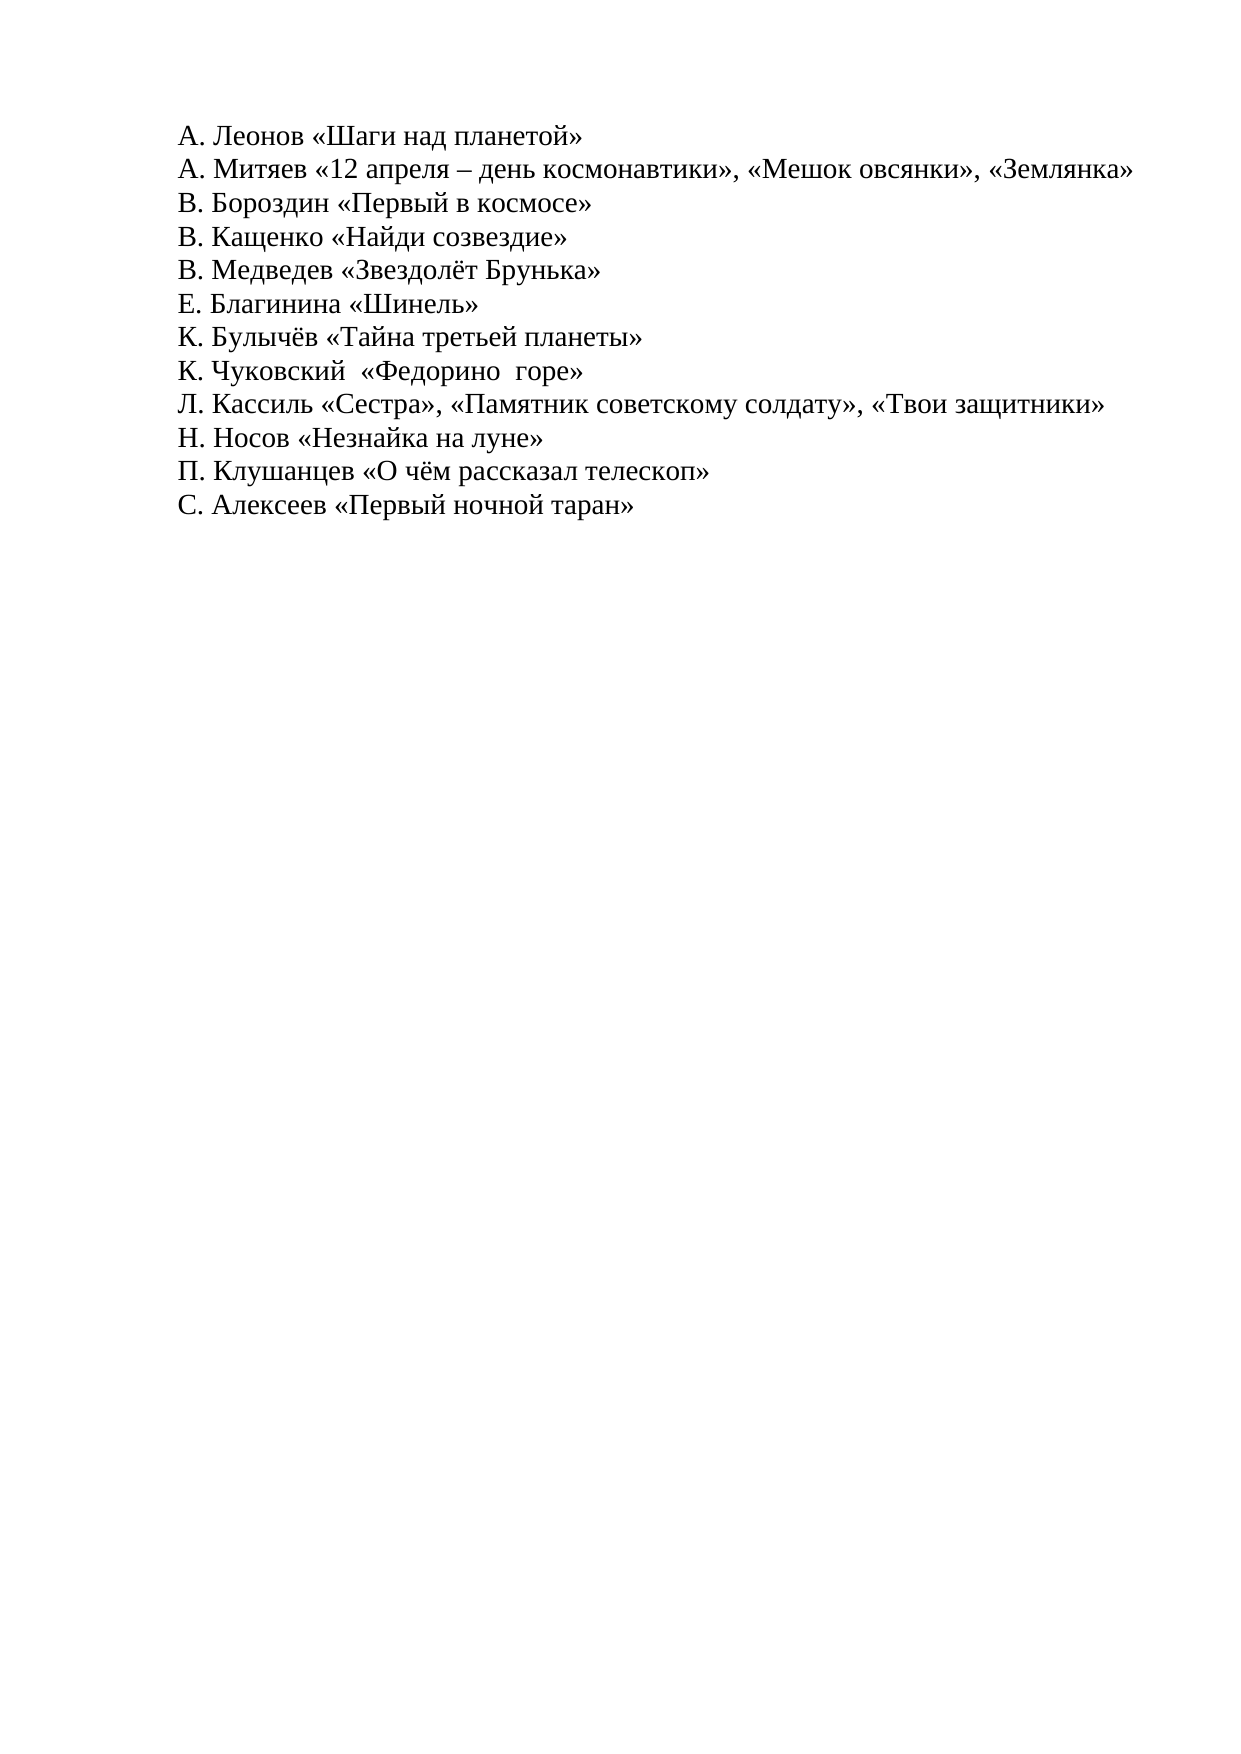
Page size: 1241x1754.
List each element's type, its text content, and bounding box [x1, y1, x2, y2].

text А. Митяев «12 апреля – день космонавтики», «Мешок овсянки», «Землянка» [177, 152, 1152, 185]
text К. Чуковский «Федорино горе» [177, 353, 1152, 386]
text В. Бороздин «Первый в космосе» [177, 185, 1152, 219]
text Л. Кассиль «Сестра», «Памятник советскому солдату», «Твои защитники» [177, 386, 1152, 420]
text В. Кащенко «Найди созвездие» [177, 219, 1152, 252]
text Н. Носов «Незнайка на луне» [177, 420, 1152, 453]
text К. Булычёв «Тайна третьей планеты» [177, 319, 1152, 353]
text П. Клушанцев «О чём рассказал телескоп» [177, 453, 1152, 487]
text В. Медведев «Звездолёт Брунька» [177, 252, 1152, 286]
text Е. Благинина «Шинель» [177, 286, 1152, 319]
text А. Леонов «Шаги над планетой» [177, 118, 1152, 152]
text С. Алексеев «Первый ночной таран» [177, 487, 1152, 521]
